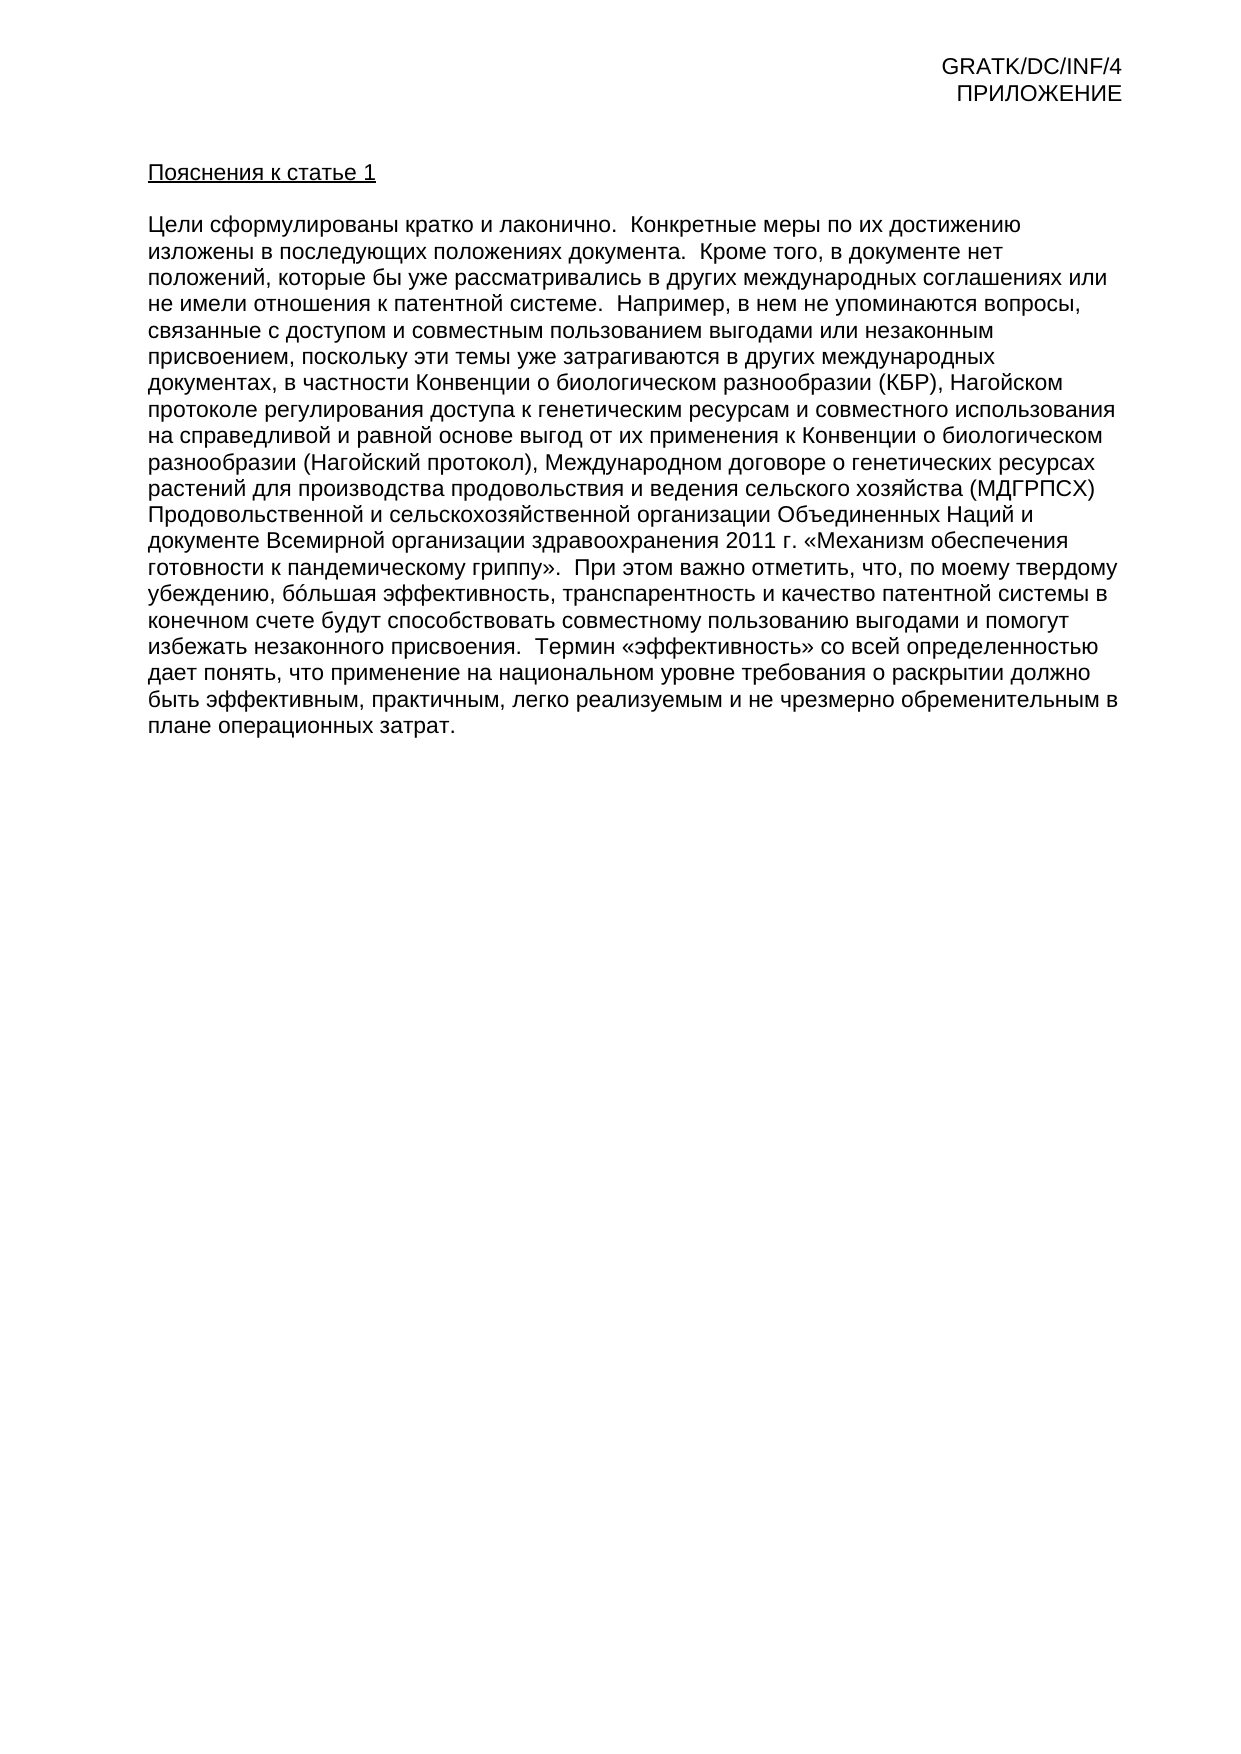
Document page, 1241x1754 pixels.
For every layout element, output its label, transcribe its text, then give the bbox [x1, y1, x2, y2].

text Цели сформулированы кратко и лаконично. Конкретные меры по их достижению изложены в последующих положениях документа. Кроме того, в документе нет положений, которые бы уже рассматривались в других международных соглашениях или не имели отношения к патентной системе. Например, в нем не упоминаются вопросы, связанные с доступом и совместным пользованием выгодами или незаконным присвоением, поскольку эти темы уже затрагиваются в других международных документах, в частности Конвенции о биологическом разнообразии (КБР), Нагойском протоколе регулирования доступа к генетическим ресурсам и совместного использования на справедливой и равной основе выгод от их применения к Конвенции о биологическом разнообразии (Нагойский протокол), Международном договоре о генетических ресурсах растений для производства продовольствия и ведения сельского хозяйства (МДГРПСХ) Продовольственной и сельскохозяйственной организации Объединенных Наций и документе Всемирной организации здравоохранения 2011 г. «Механизм обеспечения готовности к пандемическому гриппу». При этом важно отметить, что, по моему твердому убеждению, бóльшая эффективность, транспарентность и качество патентной системы в конечном счете будут способствовать совместному пользованию выгодами и помогут избежать незаконного присвоения. Термин «эффективность» со всей определенностью дает понять, что применение на национальном уровне требования о раскрытии должно быть эффективным, практичным, легко реализуемым и не чрезмерно обременительным в плане операционных затрат. [148, 211, 1122, 738]
text Пояснения к статье 1 [148, 158, 1122, 185]
